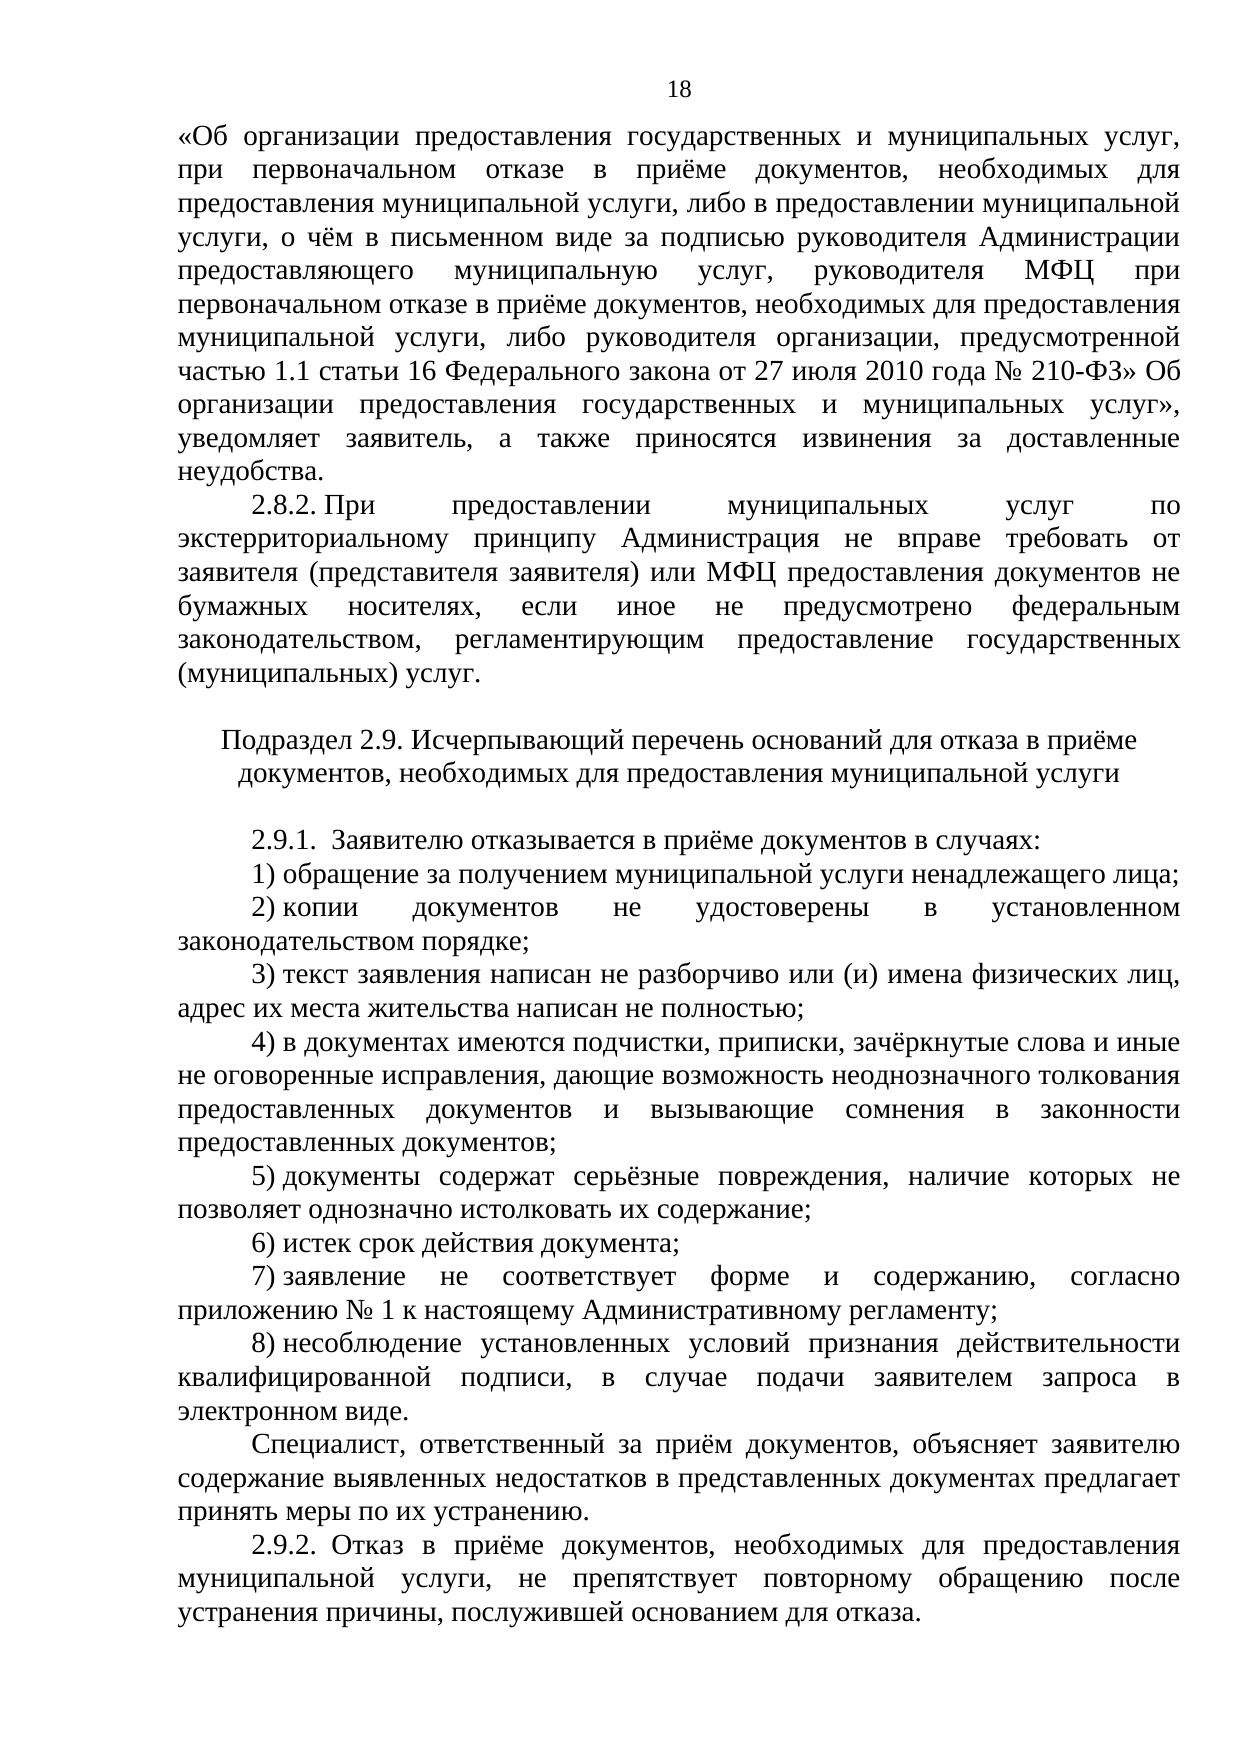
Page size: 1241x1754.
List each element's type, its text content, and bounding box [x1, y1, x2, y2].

text 6) истек срок действия документа; [177, 1225, 1181, 1258]
text 8) несоблюдение установленных условий признания действительности квалифицированной подписи, в случае подачи заявителем запроса в электронном виде. [177, 1326, 1181, 1426]
text Специалист, ответственный за приём документов, объясняет заявителю содержание выявленных недостатков в представленных документах предлагает принять меры по их устранению. [177, 1426, 1181, 1527]
text 3) текст заявления написан не разборчиво или (и) имена физических лиц, адрес их места жительства написан не полностью; [177, 957, 1181, 1024]
text 1) обращение за получением муниципальной услуги ненадлежащего лица; [177, 856, 1181, 889]
text 7) заявление не соответствует форме и содержанию, согласно приложению № 1 к настоящему Административному регламенту; [177, 1258, 1181, 1326]
text 2.9.2. Отказ в приёме документов, необходимых для предоставления муниципальной услуги, не препятствует повторному обращению после устранения причины, послужившей основанием для отказа. [177, 1527, 1181, 1627]
text 2.9.1. Заявителю отказывается в приёме документов в случаях: [177, 822, 1181, 856]
text 4) в документах имеются подчистки, приписки, зачёркнутые слова и иные не оговоренные исправления, дающие возможность неоднозначного толкования предоставленных документов и вызывающие сомнения в законности предоставленных документов; [177, 1024, 1181, 1158]
text 2) копии документов не удостоверены в установленном законодательством порядке; [177, 889, 1181, 957]
text 2.8.2. При предоставлении муниципальных услуг по экстерриториальному принципу Администрация не вправе требовать от заявителя (представителя заявителя) или МФЦ предоставления документов не бумажных носителях, если иное не предусмотрено федеральным законодательством, регламентирующим предоставление государственных (муниципальных) услуг. [177, 487, 1181, 688]
text Подраздел 2.9. Исчерпывающий перечень оснований для отказа в приёме документов, необходимых для предоставления муниципальной услуги [177, 722, 1181, 789]
text 5) документы содержат серьёзные повреждения, наличие которых не позволяет однозначно истолковать их содержание; [177, 1158, 1181, 1225]
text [177, 118, 1181, 487]
